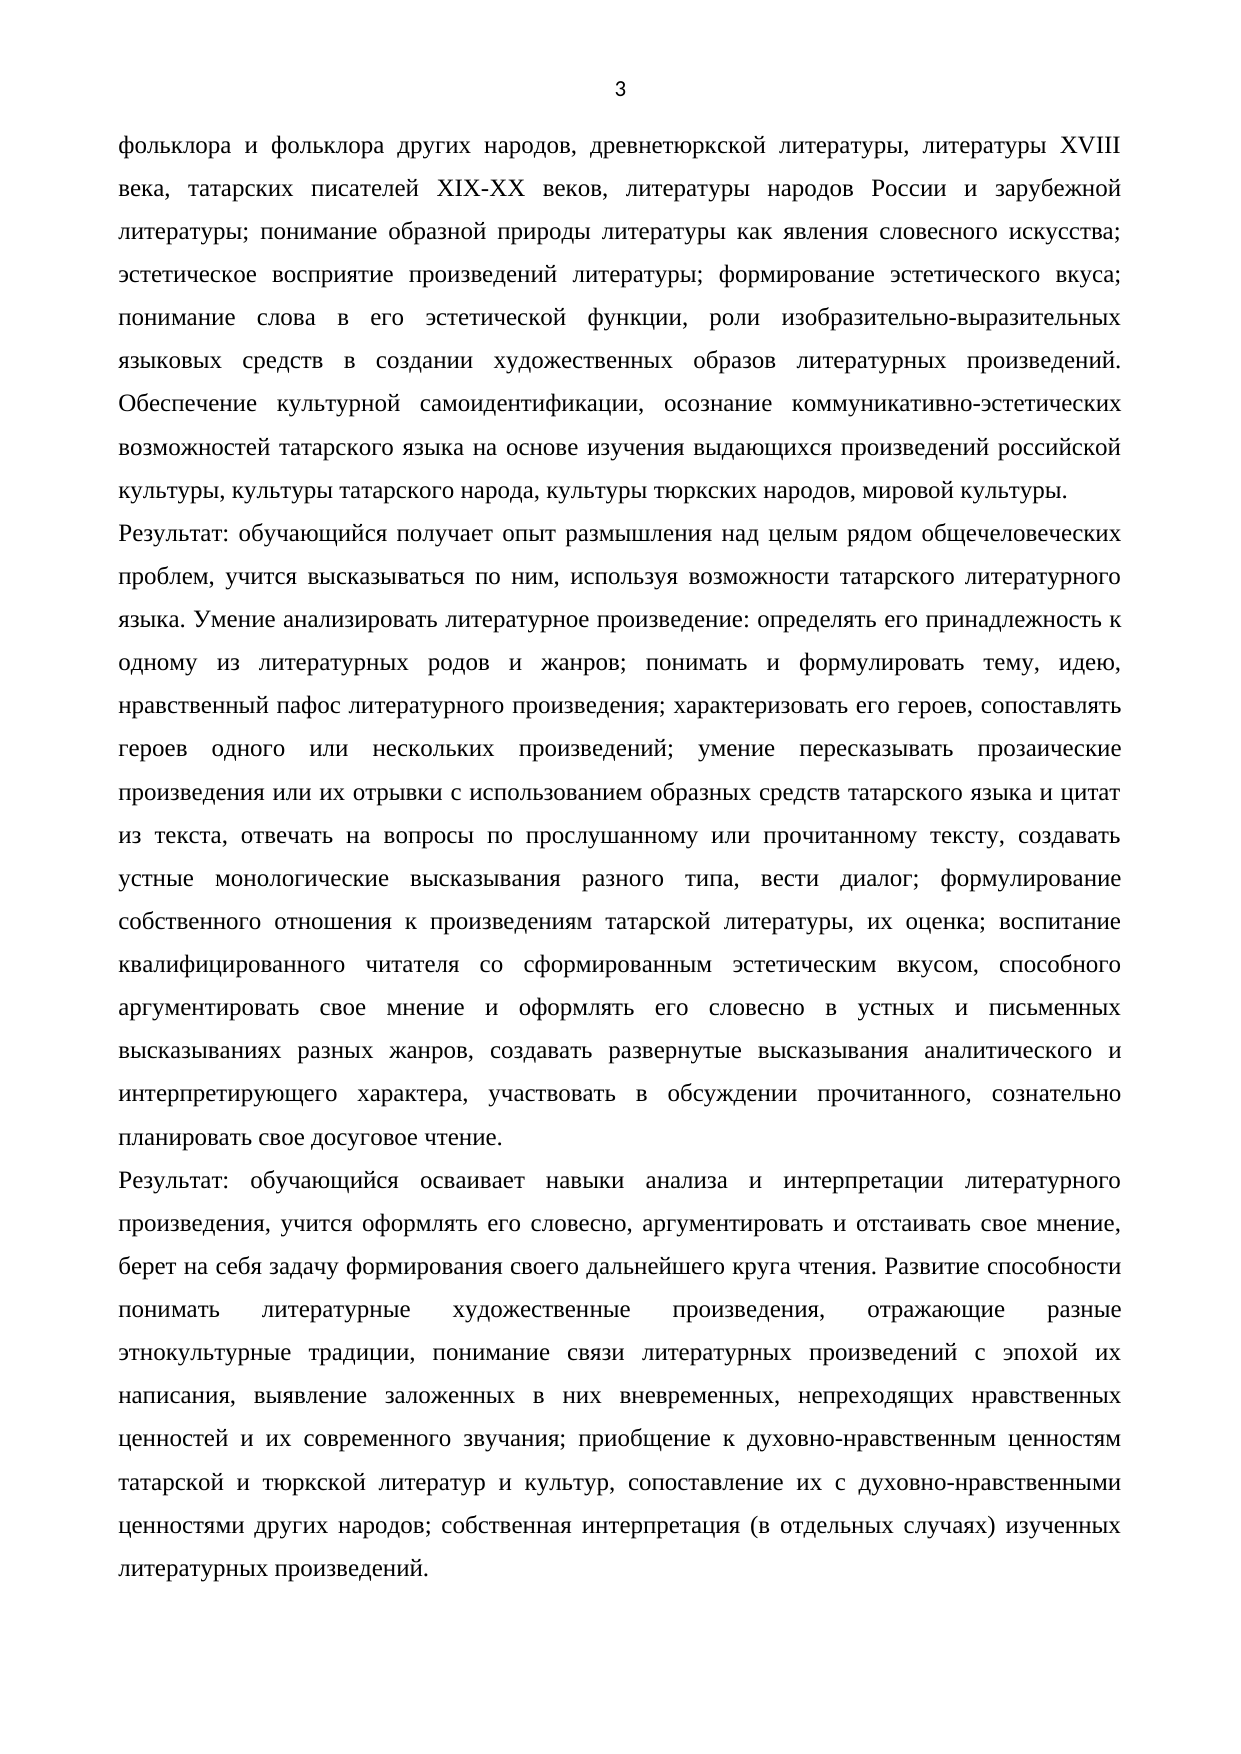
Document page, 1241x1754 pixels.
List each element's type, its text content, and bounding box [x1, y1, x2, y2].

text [118, 130, 1122, 503]
text Результат: обучающийся осваивает навыки анализа и интерпретации литературного произведения, учится оформлять его словесно, аргументировать и отстаивать свое мнение, берет на себя задачу формирования своего дальнейшего круга чтения. Развитие способности понимать литературные художественные произведения, отражающие разные этнокультурные традиции, понимание связи литературных произведений с эпохой их написания, выявление заложенных в них вневременных, непреходящих нравственных ценностей и их современного звучания; приобщение к духовно-нравственным ценностям татарской и тюркской литератур и культур, сопоставление их с духовно-нравственными ценностями других народов; собственная интерпретация (в отдельных случаях) изученных литературных произведений. [118, 1165, 1122, 1582]
text Результат: обучающийся получает опыт размышления над целым рядом общечеловеческих проблем, учится высказываться по ним, используя возможности татарского литературного языка. Умение анализировать литературное произведение: определять его принадлежность к одному из литературных родов и жанров; понимать и формулировать тему, идею, нравственный пафос литературного произведения; характеризовать его героев, сопоставлять героев одного или нескольких произведений; умение пересказывать прозаические произведения или их отрывки с использованием образных средств татарского языка и цитат из текста, отвечать на вопросы по прослушанному или прочитанному тексту, создавать устные монологические высказывания разного типа, вести диалог; формулирование собственного отношения к произведениям татарской литературы, их оценка; воспитание квалифицированного читателя со сформированным эстетическим вкусом, способного аргументировать свое мнение и оформлять его словесно в устных и письменных высказываниях разных жанров, создавать развернутые высказывания аналитического и интерпретирующего характера, участвовать в обсуждении прочитанного, сознательно планировать свое досуговое чтение. [118, 518, 1122, 1150]
